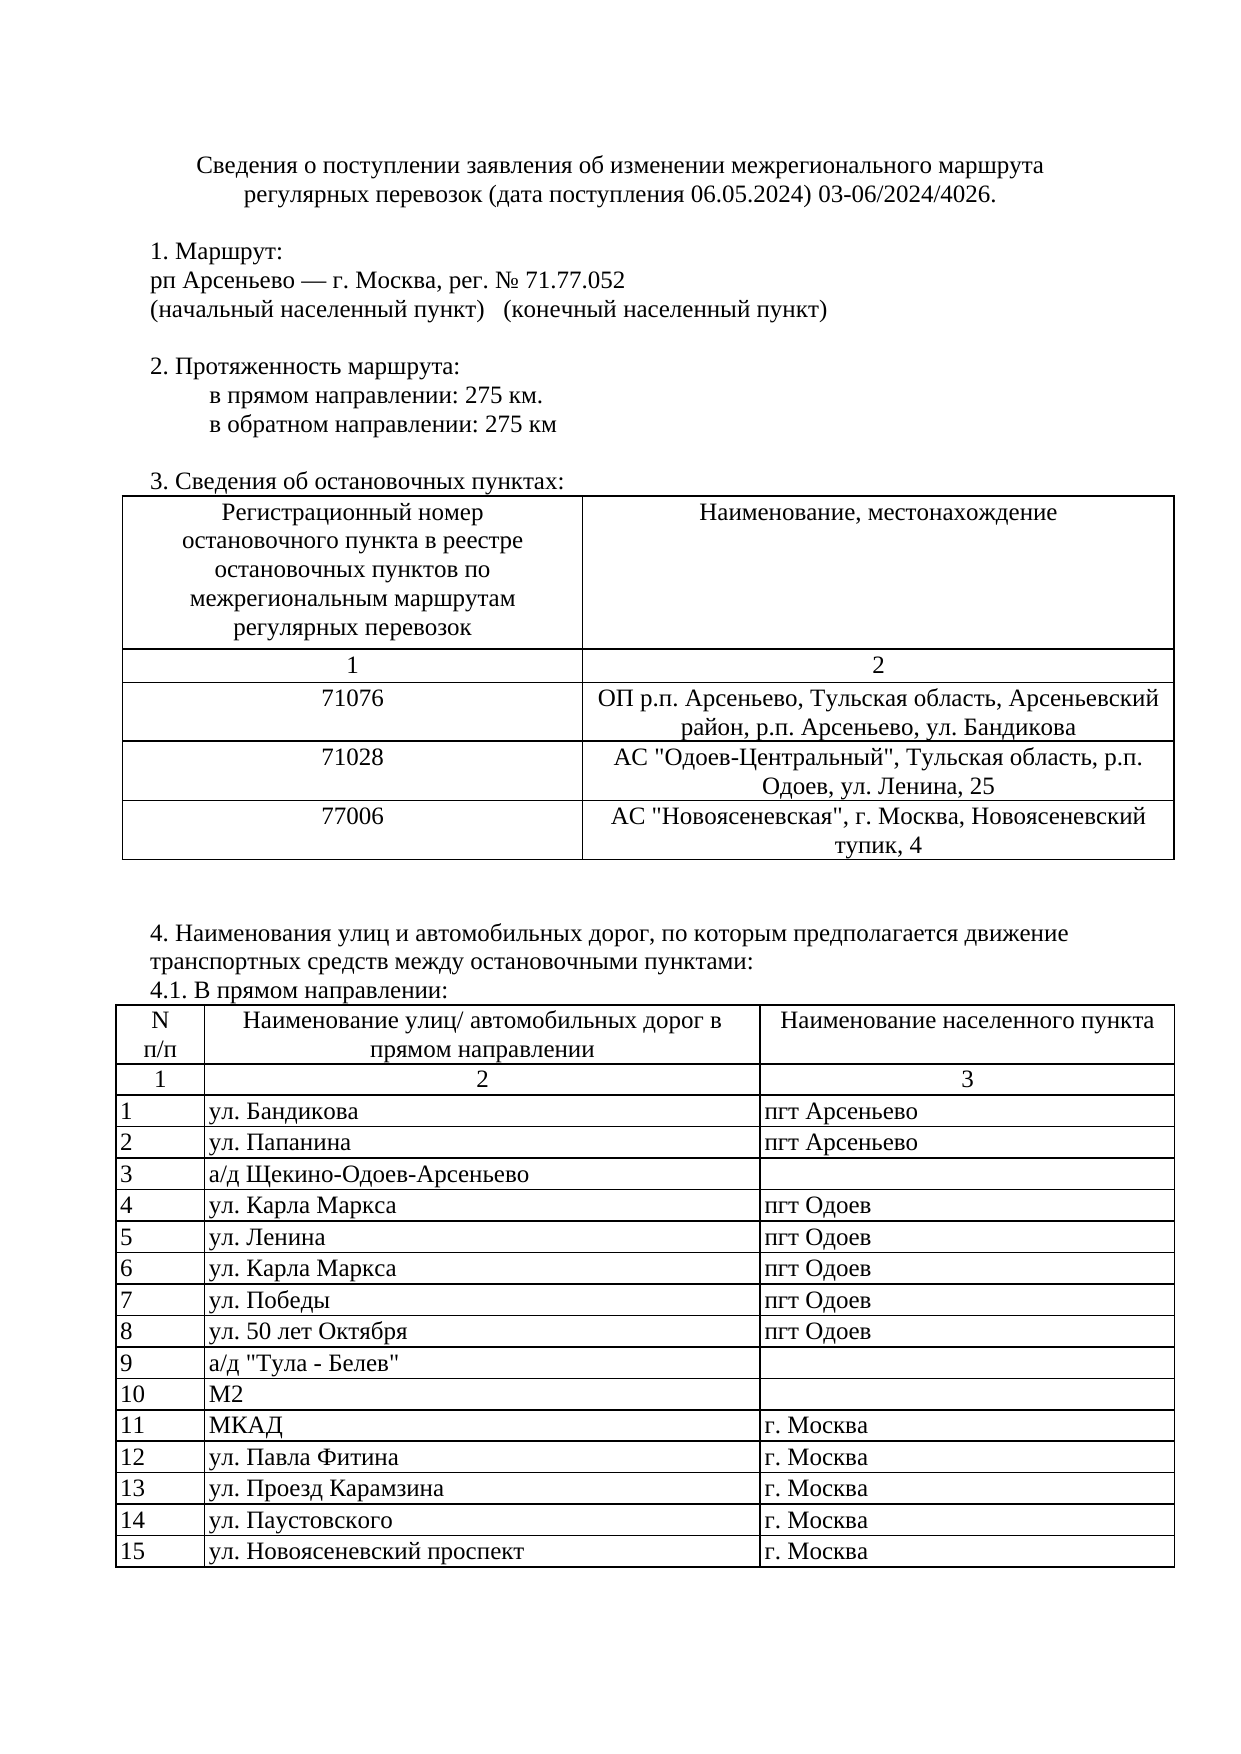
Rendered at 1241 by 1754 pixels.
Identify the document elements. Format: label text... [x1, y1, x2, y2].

table_cell 1 [117, 1096, 204, 1126]
table_cell ул. Бандикова [205, 1096, 759, 1126]
table_cell г. Москва [761, 1505, 1174, 1535]
table_cell 12 [117, 1442, 204, 1472]
table_cell ул. Ленина [205, 1222, 759, 1252]
text 4. Наименования улиц и автомобильных дорог, по которым предполагается движение транспортных средств между остановочными пунктами: [150, 918, 1090, 975]
table_cell пгт Одоев [761, 1316, 1174, 1346]
table_cell 6 [117, 1253, 204, 1283]
table_cell 8 [117, 1316, 204, 1346]
table_cell 14 [117, 1505, 204, 1535]
text Сведения о поступлении заявления об изменении межрегионального маршрута регулярных перевозок (дата поступления 06.05.2024) 03-06/2024/4026. [150, 150, 1090, 207]
table_cell ул. Проезд Карамзина [205, 1473, 759, 1503]
table_cell АС "Новоясеневская", г. Москва, Новоясеневский тупик, 4 [583, 801, 1173, 858]
table_cell [761, 1159, 1174, 1189]
table_cell 1 [117, 1065, 204, 1094]
table_header Регистрационный номер остановочного пункта в реестре остановочных пунктов по межрегиональным маршрутам регулярных перевозок [123, 497, 582, 648]
text 1. Маршрут: [150, 236, 1090, 265]
table_cell 9 [117, 1348, 204, 1377]
table_cell 13 [117, 1473, 204, 1503]
table_cell г. Москва [761, 1411, 1174, 1440]
table_cell 10 [117, 1379, 204, 1409]
table_cell АС "Одоев-Центральный", Тульская область, р.п. Одоев, ул. Ленина, 25 [583, 742, 1173, 799]
table_cell 3 [761, 1065, 1174, 1094]
table_cell г. Москва [761, 1536, 1174, 1566]
table_cell ул. Карла Маркса [205, 1190, 759, 1220]
table_cell 2 [117, 1127, 204, 1157]
table_cell [761, 1348, 1174, 1377]
table_cell ул. Победы [205, 1285, 759, 1314]
text в обратном направлении: 275 км [150, 409, 1090, 437]
table_cell г. Москва [761, 1473, 1174, 1503]
table_cell ул. Паустовского [205, 1505, 759, 1535]
table_cell ул. Карла Маркса [205, 1253, 759, 1283]
table_cell пгт Одоев [761, 1253, 1174, 1283]
table_cell 5 [117, 1222, 204, 1252]
table_cell 1 [123, 650, 582, 681]
table_cell 4 [117, 1190, 204, 1220]
table_cell а/д Щекино-Одоев-Арсеньево [205, 1159, 759, 1189]
table_cell ул. Павла Фитина [205, 1442, 759, 1472]
table_cell М2 [205, 1379, 759, 1409]
table_cell пгт Арсеньево [761, 1127, 1174, 1157]
text в прямом направлении: 275 км. [150, 380, 1090, 409]
table_cell 7 [117, 1285, 204, 1314]
table_cell пгт Арсеньево [761, 1096, 1174, 1126]
table_cell 2 [583, 650, 1173, 681]
table_cell 71076 [123, 683, 582, 740]
table_cell 3 [117, 1159, 204, 1189]
text рп Арсеньево — г. Москва, рег. № 71.77.052 [150, 265, 1090, 294]
table_header Наименование населенного пункта [761, 1006, 1174, 1063]
table_cell 71028 [123, 742, 582, 799]
table_cell а/д "Тула - Белев" [205, 1348, 759, 1377]
table_cell 2 [205, 1065, 759, 1094]
table_header Наименование, местонахождение [583, 497, 1173, 648]
table_cell г. Москва [761, 1442, 1174, 1472]
table_cell ул. Папанина [205, 1127, 759, 1157]
table_cell МКАД [205, 1411, 759, 1440]
text 3. Сведения об остановочных пунктах: [150, 466, 1090, 495]
table_cell пгт Одоев [761, 1285, 1174, 1314]
text (начальный населенный пункт) (конечный населенный пункт) [150, 294, 1090, 322]
table_cell ул. Новоясеневский проспект [205, 1536, 759, 1566]
table_cell 11 [117, 1411, 204, 1440]
table_header Наименование улиц/ автомобильных дорог в прямом направлении [205, 1006, 759, 1063]
table_cell пгт Одоев [761, 1190, 1174, 1220]
table_header N п/п [117, 1006, 204, 1063]
text 2. Протяженность маршрута: [150, 351, 1090, 380]
table_cell [761, 1379, 1174, 1409]
table_cell пгт Одоев [761, 1222, 1174, 1252]
table_cell ул. 50 лет Октября [205, 1316, 759, 1346]
table_cell 77006 [123, 801, 582, 858]
table_cell 15 [117, 1536, 204, 1566]
text 4.1. В прямом направлении: [150, 975, 1090, 1004]
table_cell ОП р.п. Арсеньево, Тульская область, Арсеньевский район, р.п. Арсеньево, ул. Бандикова [583, 683, 1173, 740]
